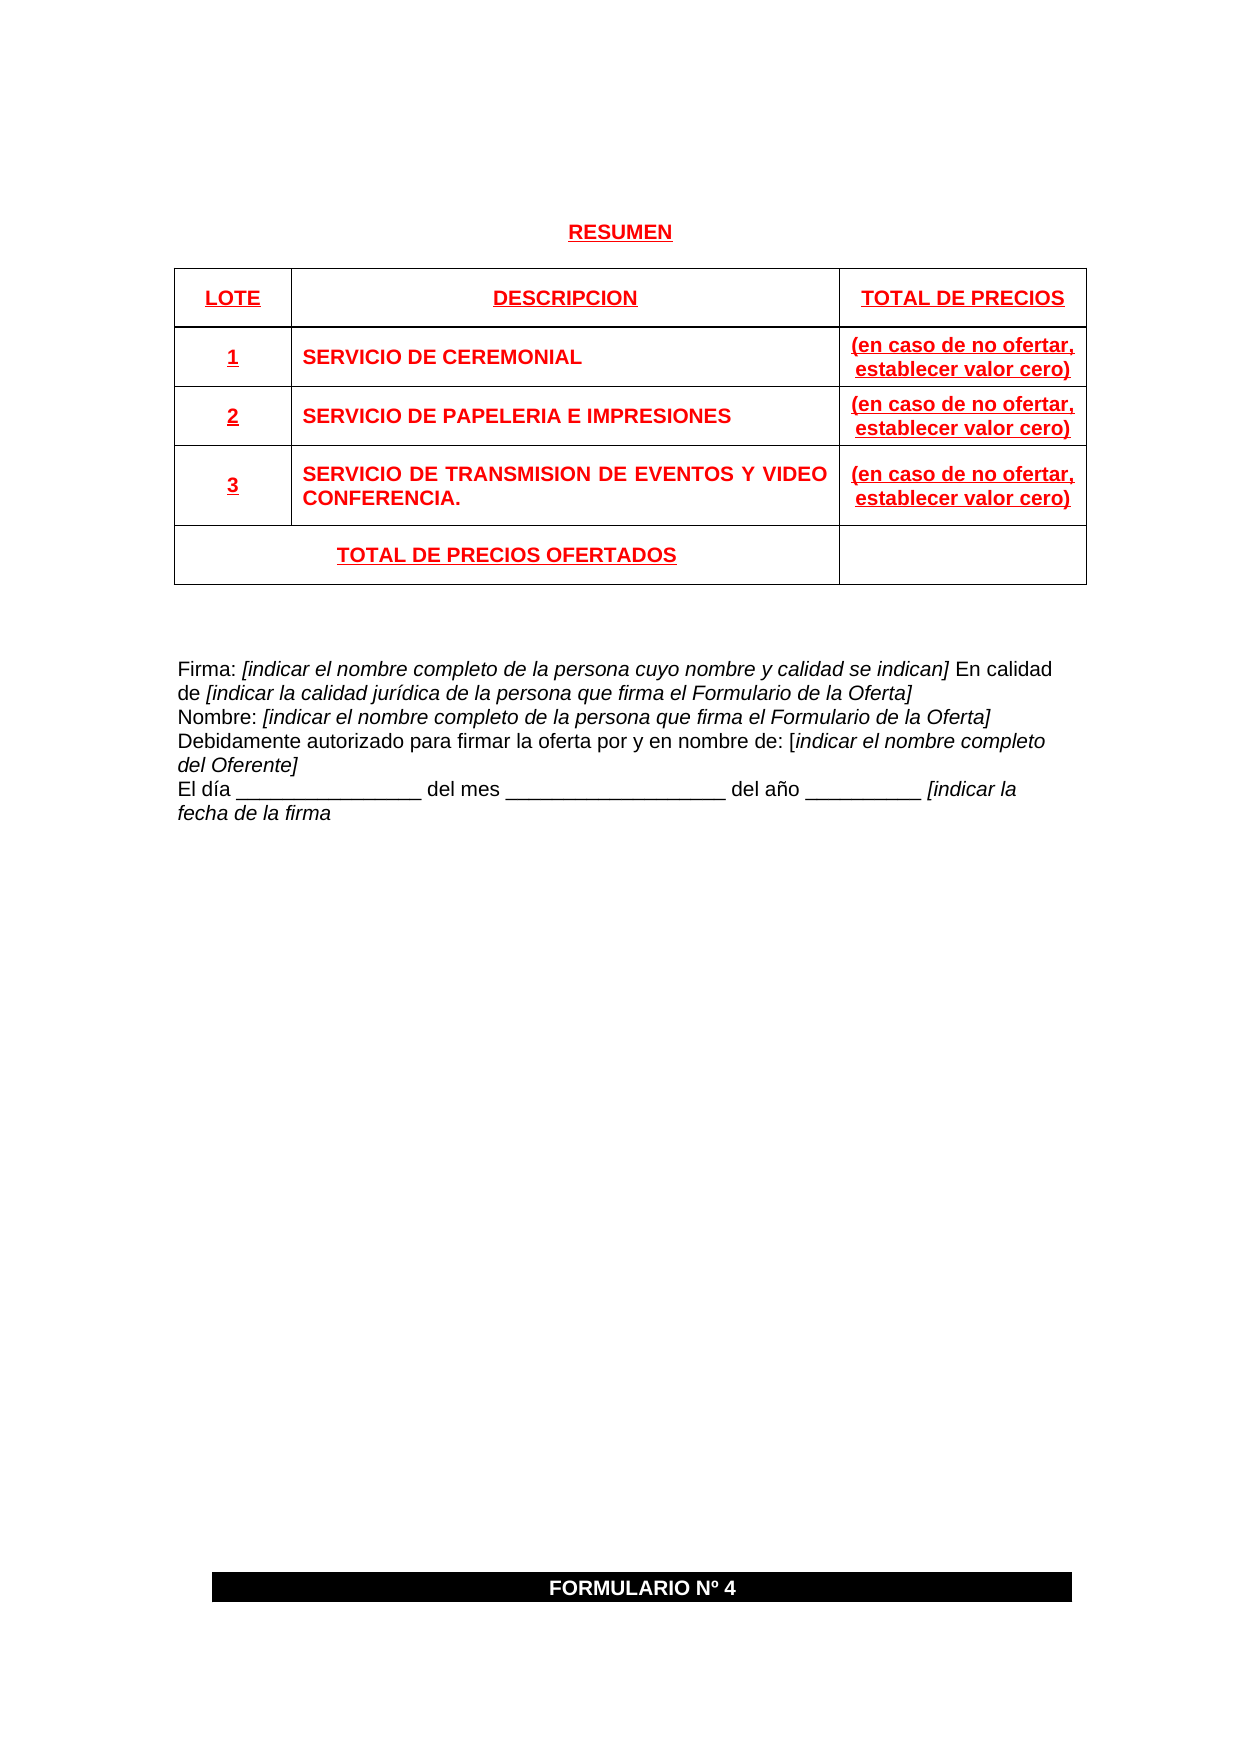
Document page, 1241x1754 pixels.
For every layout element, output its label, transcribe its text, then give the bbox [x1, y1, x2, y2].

table_header DESCRIPCION [292, 269, 839, 326]
list Debidamente autorizado para firmar la oferta por y en nombre de: [indicar el nombre completo del Oferente] [177, 729, 1063, 777]
text FORMULARIO Nº 4 [213, 1573, 1071, 1601]
table_cell SERVICIO DE CEREMONIAL [292, 328, 839, 386]
table_header LOTE [175, 269, 291, 326]
table_cell (en caso de no ofertar, establecer valor cero) [840, 446, 1086, 525]
table_cell SERVICIO DE PAPELERIA E IMPRESIONES [292, 387, 839, 444]
table_cell (en caso de no ofertar, establecer valor cero) [840, 328, 1086, 386]
table_cell 1 [175, 328, 291, 386]
table_cell 3 [175, 446, 291, 525]
list Nombre: [indicar el nombre completo de la persona que firma el Formulario de la Oferta] [177, 705, 1063, 729]
list Firma: [indicar el nombre completo de la persona cuyo nombre y calidad se indican] En calidad de [indicar la calidad jurídica de la persona que firma el Formulario de la Oferta] [177, 657, 1063, 705]
table_cell TOTAL DE PRECIOS OFERTADOS [175, 526, 839, 584]
table_header TOTAL DE PRECIOS [840, 269, 1086, 326]
table_cell 2 [175, 387, 291, 444]
table_cell (en caso de no ofertar, establecer valor cero) [840, 387, 1086, 444]
table_cell SERVICIO DE TRANSMISION DE EVENTOS Y VIDEO CONFERENCIA. [292, 446, 839, 525]
list El día ________________ del mes ___________________ del año __________ [indicar la fecha de la firma [177, 777, 1063, 825]
list RESUMEN [177, 219, 1063, 243]
table_cell [840, 526, 1086, 584]
